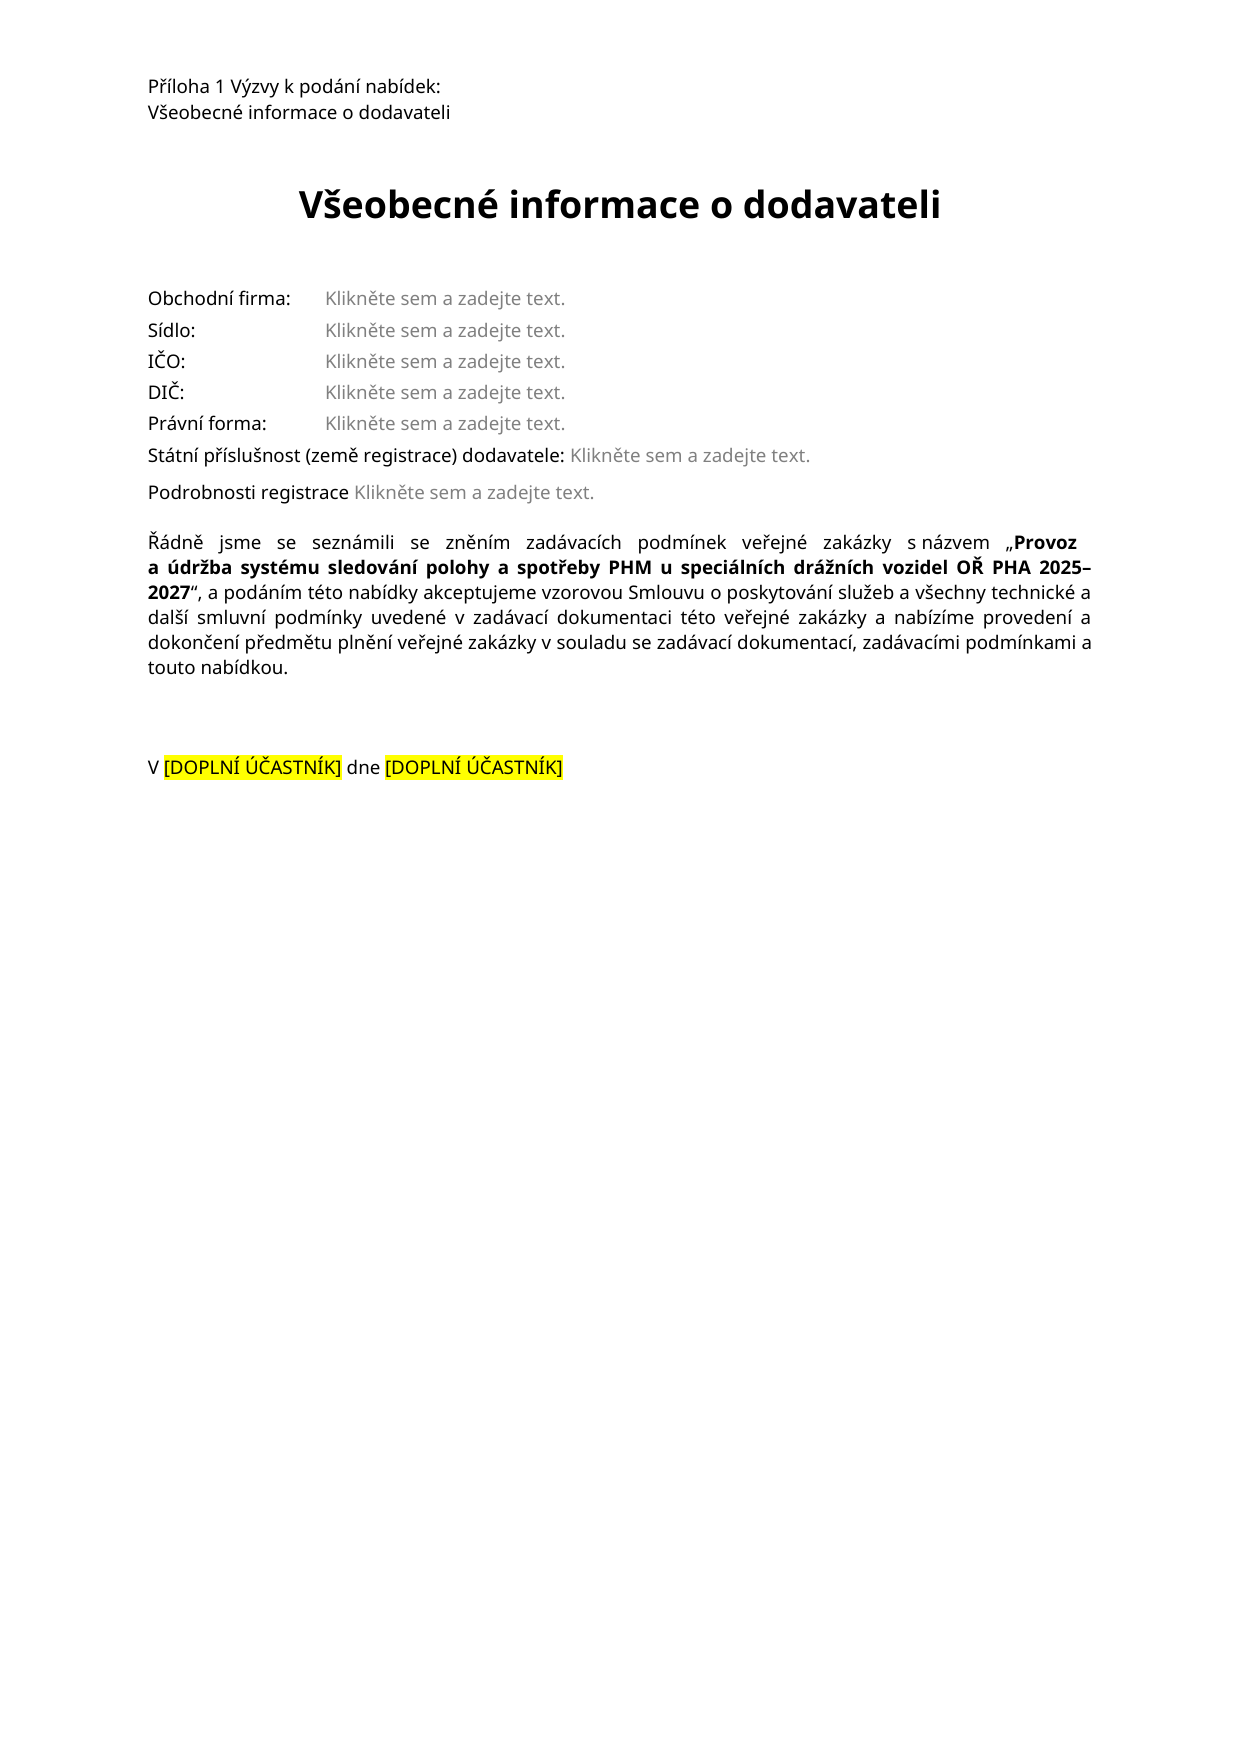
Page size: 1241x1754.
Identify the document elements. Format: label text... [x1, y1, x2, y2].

text Sídlo: [148, 317, 1093, 342]
text IČO: [148, 348, 1093, 373]
text Státní příslušnost (země registrace) dodavatele: [148, 442, 1093, 467]
text Obchodní firma: [148, 286, 1093, 311]
text Podrobnosti registrace [148, 479, 1093, 504]
title Všeobecné informace o dodavateli [148, 178, 1093, 229]
text Právní forma: [148, 411, 1093, 436]
text Řádně jsme se seznámili se zněním zadávacích podmínek veřejné zakázky s názvem „Provoz a údržba systému sledování polohy a spotřeby PHM u speciálních drážních vozidel OŘ PHA 2025–2027“, a podáním této nabídky akceptujeme vzorovou Smlouvu o poskytování služeb a všechny technické a další smluvní podmínky uvedené v zadávací dokumentaci této veřejné zakázky a nabízíme provedení a dokončení předmětu plnění veřejné zakázky v souladu se zadávací dokumentací, zadávacími podmínkami a touto nabídkou. [148, 529, 1093, 679]
text DIČ: [148, 379, 1093, 404]
text V [DOPLNÍ ÚČASTNÍK] dne [DOPLNÍ ÚČASTNÍK] [148, 754, 1093, 779]
